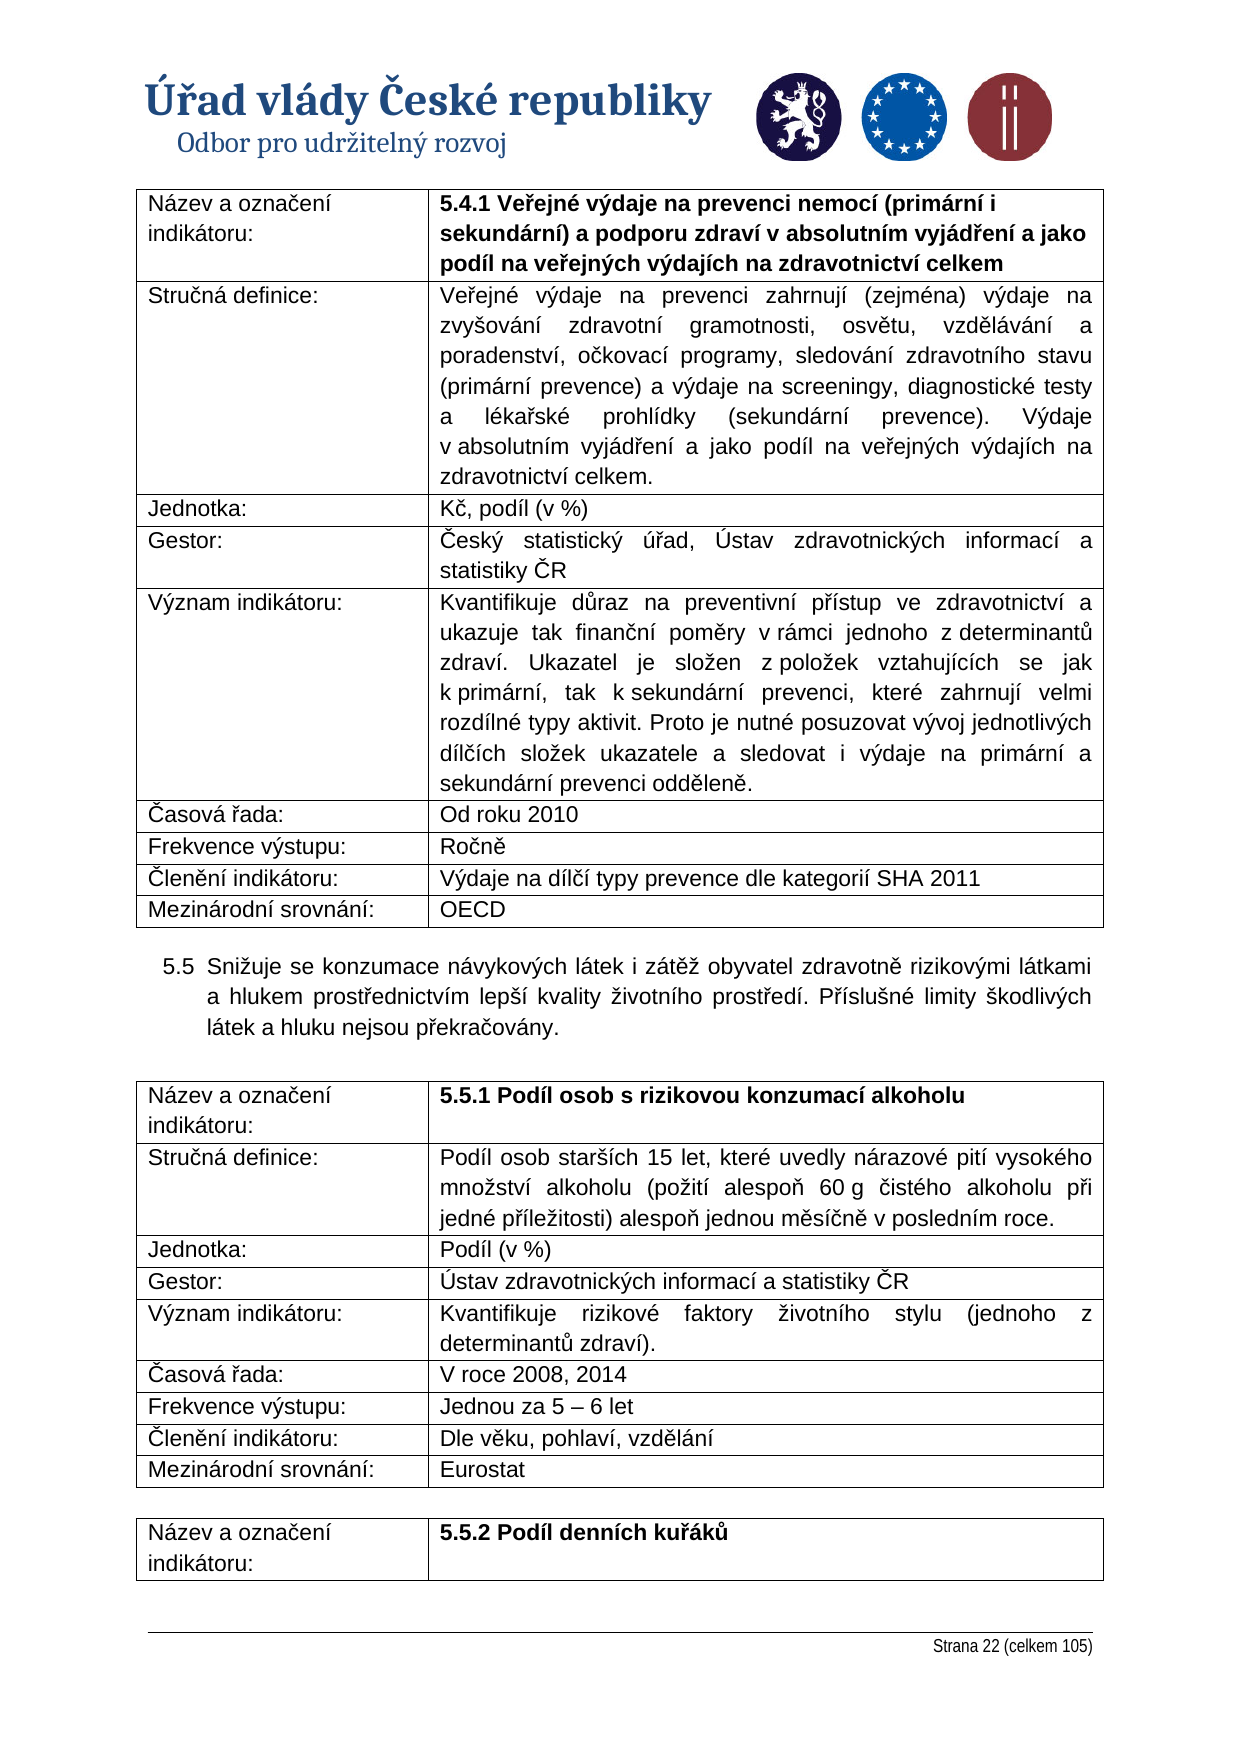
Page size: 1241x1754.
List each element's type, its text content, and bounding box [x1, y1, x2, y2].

table_cell Výdaje na dílčí typy prevence dle kategorií SHA 2011 [429, 865, 1103, 895]
table_cell Mezinárodní srovnání: [137, 1456, 428, 1487]
table_cell Ústav zdravotnických informací a statistiky ČR [429, 1268, 1103, 1298]
table_cell Stručná definice: [137, 282, 428, 494]
table_cell Členění indikátoru: [137, 865, 428, 895]
table_cell Od roku 2010 [429, 801, 1103, 832]
table_cell OECD [429, 896, 1103, 927]
table_cell Jednotka: [137, 495, 428, 526]
table_cell Význam indikátoru: [137, 589, 428, 800]
table_cell Kč, podíl (v %) [429, 495, 1103, 526]
table_cell Časová řada: [137, 1361, 428, 1392]
table_cell Jednotka: [137, 1236, 428, 1267]
table_cell Kvantifikuje důraz na preventivní přístup ve zdravotnictví a ukazuje tak finanční poměry v rámci jednoho z determinantů zdraví. Ukazatel je složen z položek vztahujících se jak k primární, tak k sekundární prevenci, které zahrnují velmi rozdílné typy aktivit. Proto je nutné posuzovat vývoj jednotlivých dílčích složek ukazatele a sledovat i výdaje na primární a sekundární prevenci odděleně. [429, 589, 1103, 800]
table_cell V roce 2008, 2014 [429, 1361, 1103, 1392]
table_cell Gestor: [137, 1268, 428, 1298]
picture [756, 73, 1052, 161]
table_cell Český statistický úřad, Ústav zdravotnických informací a statistiky ČR [429, 527, 1103, 587]
table_cell Význam indikátoru: [137, 1300, 428, 1360]
table_cell Dle věku, pohlaví, vzdělání [429, 1425, 1103, 1455]
table_header Název a označení indikátoru: [137, 1082, 428, 1143]
table_cell Frekvence výstupu: [137, 1393, 428, 1424]
table_cell Členění indikátoru: [137, 1425, 428, 1455]
table_cell Mezinárodní srovnání: [137, 896, 428, 927]
table_cell Frekvence výstupu: [137, 833, 428, 864]
table_cell Podíl (v %) [429, 1236, 1103, 1267]
table_cell Jednou za 5 – 6 let [429, 1393, 1103, 1424]
table_cell Časová řada: [137, 801, 428, 832]
list Snižuje se konzumace návykových látek i zátěž obyvatel zdravotně rizikovými látkami a hlukem prostřednictvím lepší kvality životního prostředí. Příslušné limity škodlivých látek a hluku nejsou překračovány. [162, 953, 1093, 1040]
table_header 5.5.1 Podíl osob s rizikovou konzumací alkoholu [429, 1082, 1103, 1143]
table_header 5.5.2 Podíl denních kuřáků [429, 1519, 1103, 1580]
table_cell Podíl osob starších 15 let, které uvedly nárazové pití vysokého množství alkoholu (požití alespoň 60 g čistého alkoholu při jedné příležitosti) alespoň jednou měsíčně v posledním roce. [429, 1144, 1103, 1235]
table_cell Eurostat [429, 1456, 1103, 1487]
table_cell Kvantifikuje rizikové faktory životního stylu (jednoho z determinantů zdraví). [429, 1300, 1103, 1360]
table_header Název a označení indikátoru: [137, 1519, 428, 1580]
table_header Název a označení indikátoru: [137, 190, 428, 281]
table_cell Veřejné výdaje na prevenci zahrnují (zejména) výdaje na zvyšování zdravotní gramotnosti, osvětu, vzdělávání a poradenství, očkovací programy, sledování zdravotního stavu (primární prevence) a výdaje na screeningy, diagnostické testy a lékařské prohlídky (sekundární prevence). Výdaje v absolutním vyjádření a jako podíl na veřejných výdajích na zdravotnictví celkem. [429, 282, 1103, 494]
table_cell Stručná definice: [137, 1144, 428, 1235]
table_header 5.4.1 Veřejné výdaje na prevenci nemocí (primární i sekundární) a podporu zdraví v absolutním vyjádření a jako podíl na veřejných výdajích na zdravotnictví celkem [429, 190, 1103, 281]
table_cell Ročně [429, 833, 1103, 864]
table_cell Gestor: [137, 527, 428, 587]
